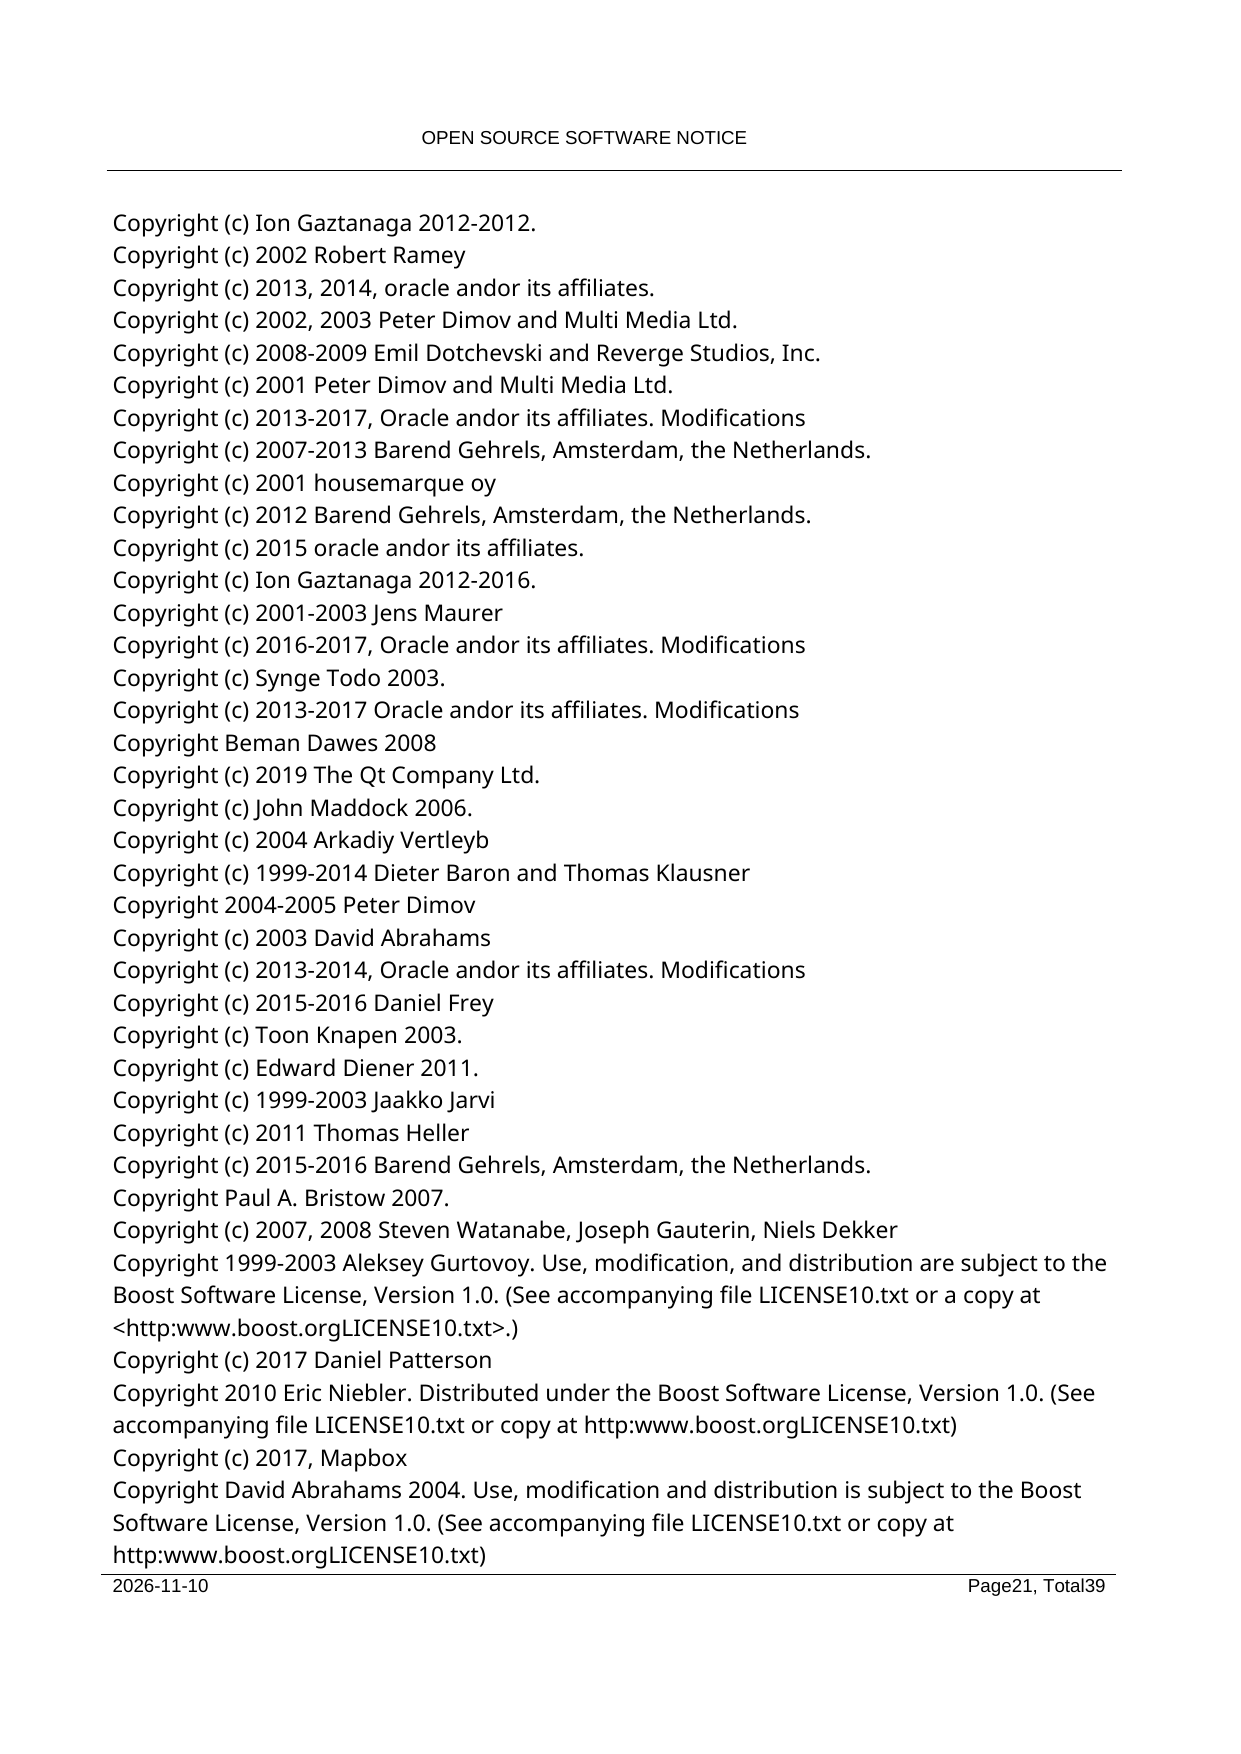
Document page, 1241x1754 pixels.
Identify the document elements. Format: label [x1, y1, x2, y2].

text [112, 206, 1128, 1571]
